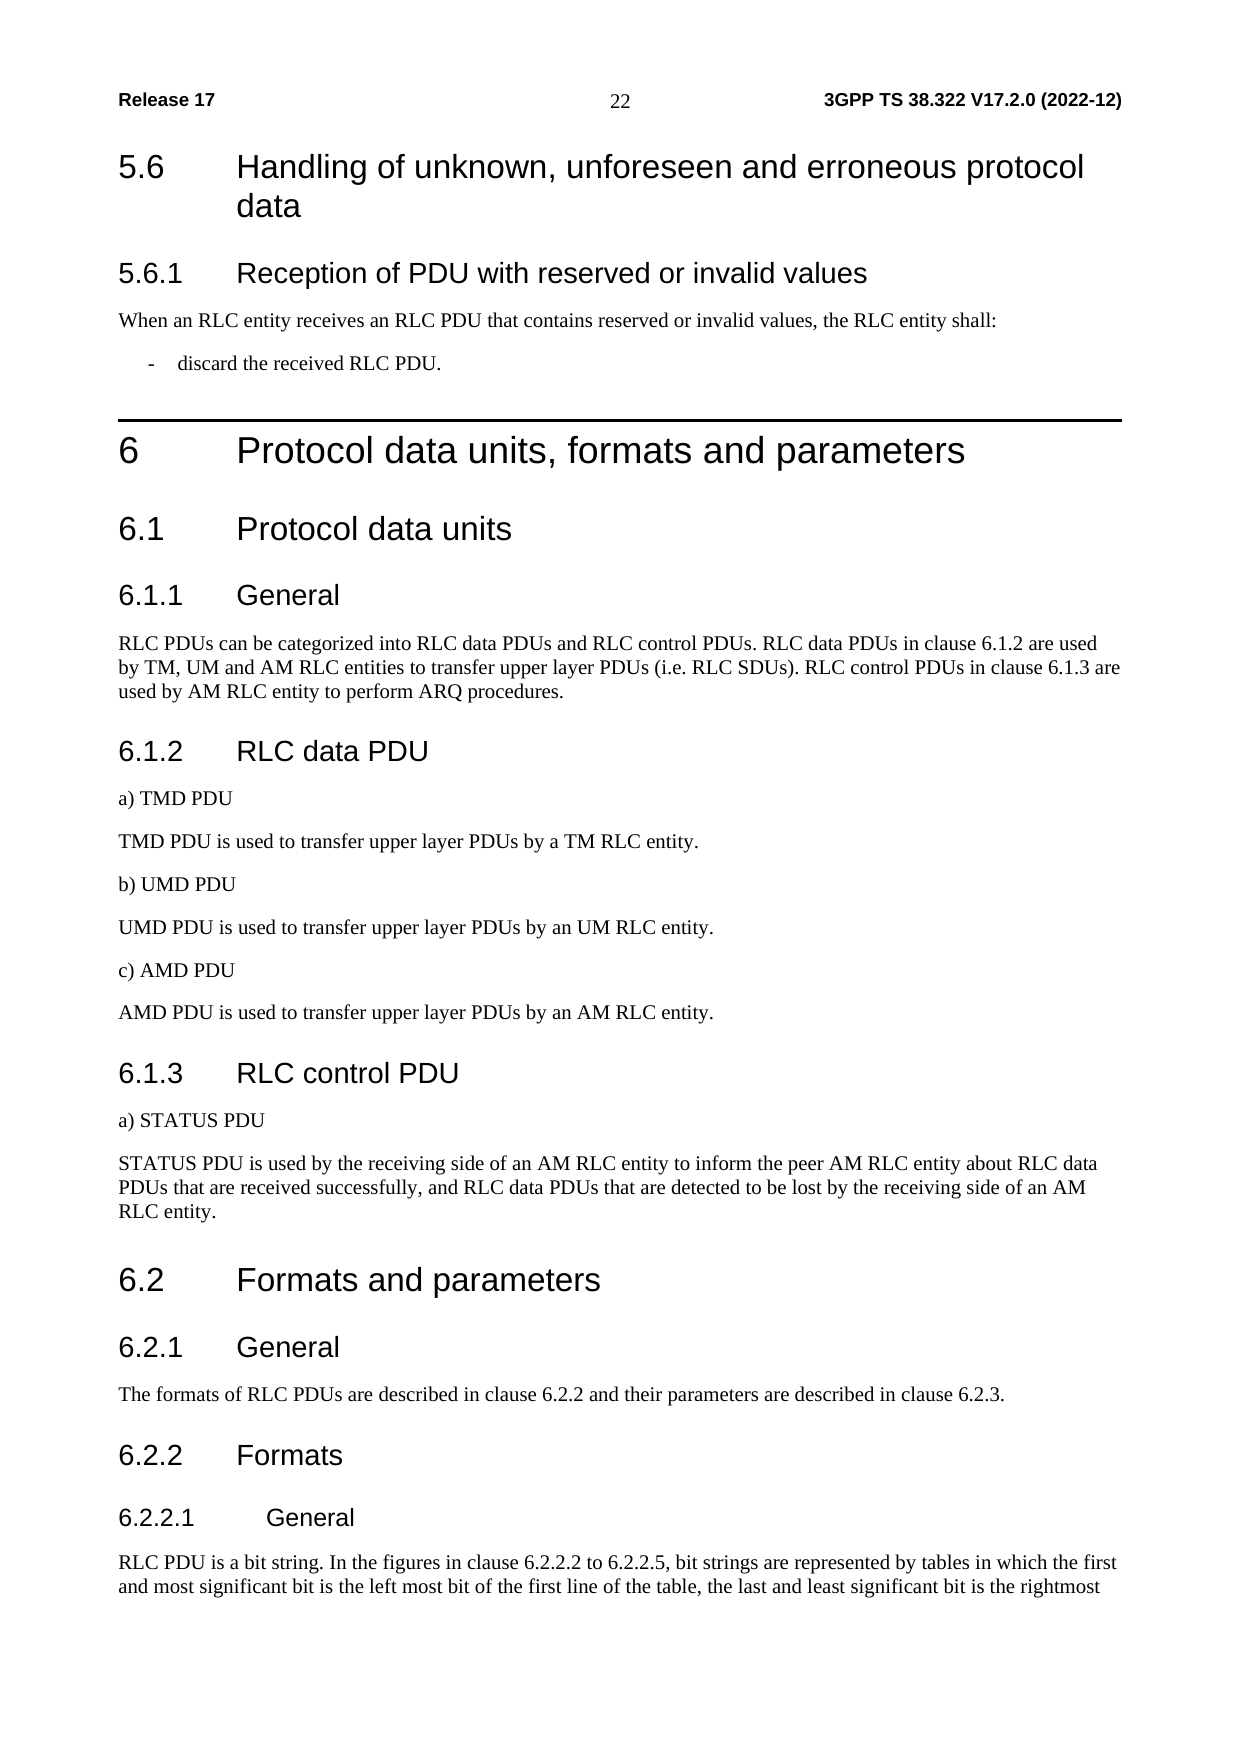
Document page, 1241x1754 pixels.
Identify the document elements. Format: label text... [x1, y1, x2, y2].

subtitle 6.1.1 General [118, 578, 1122, 612]
text When an RLC entity receives an RLC PDU that contains reserved or invalid values, the RLC entity shall: [118, 308, 1122, 332]
text c) AMD PDU [118, 957, 1122, 982]
subtitle 5.6.1 Reception of PDU with reserved or invalid values [118, 256, 1122, 289]
subtitle 5.6 Handling of unknown, unforeseen and erroneous protocol data [118, 147, 1122, 224]
text TMD PDU is used to transfer upper layer PDUs by a TM RLC entity. [118, 829, 1122, 853]
text AMD PDU is used to transfer upper layer PDUs by an AM RLC entity. [118, 1000, 1122, 1024]
subtitle 6.2.2.1 General [118, 1502, 1122, 1531]
subtitle 6.1.3 RLC control PDU [118, 1056, 1122, 1089]
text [118, 1550, 1122, 1598]
text UMD PDU is used to transfer upper layer PDUs by an UM RLC entity. [118, 915, 1122, 939]
text RLC PDUs can be categorized into RLC data PDUs and RLC control PDUs. RLC data PDUs in clause 6.1.2 are used by TM, UM and AM RLC entities to transfer upper layer PDUs (i.e. RLC SDUs). RLC control PDUs in clause 6.1.3 are used by AM RLC entity to perform ARQ procedures. [118, 631, 1122, 703]
subtitle 6.1.2 RLC data PDU [118, 734, 1122, 767]
text a) STATUS PDU [118, 1108, 1122, 1132]
subtitle 6.2.1 General [118, 1330, 1122, 1364]
text - discard the received RLC PDU. [148, 351, 1122, 375]
text b) UMD PDU [118, 872, 1122, 896]
subtitle 6.1 Protocol data units [118, 508, 1122, 547]
subtitle 6.2.2 Formats [118, 1438, 1122, 1471]
text STATUS PDU is used by the receiving side of an AM RLC entity to inform the peer AM RLC entity about RLC data PDUs that are received successfully, and RLC data PDUs that are detected to be lost by the receiving side of an AM RLC entity. [118, 1151, 1122, 1223]
subtitle 6.2 Formats and parameters [118, 1260, 1122, 1299]
subtitle 6 Protocol data units, formats and parameters [118, 422, 1122, 471]
text The formats of RLC PDUs are described in clause 6.2.2 and their parameters are described in clause 6.2.3. [118, 1382, 1122, 1406]
text a) TMD PDU [118, 786, 1122, 810]
